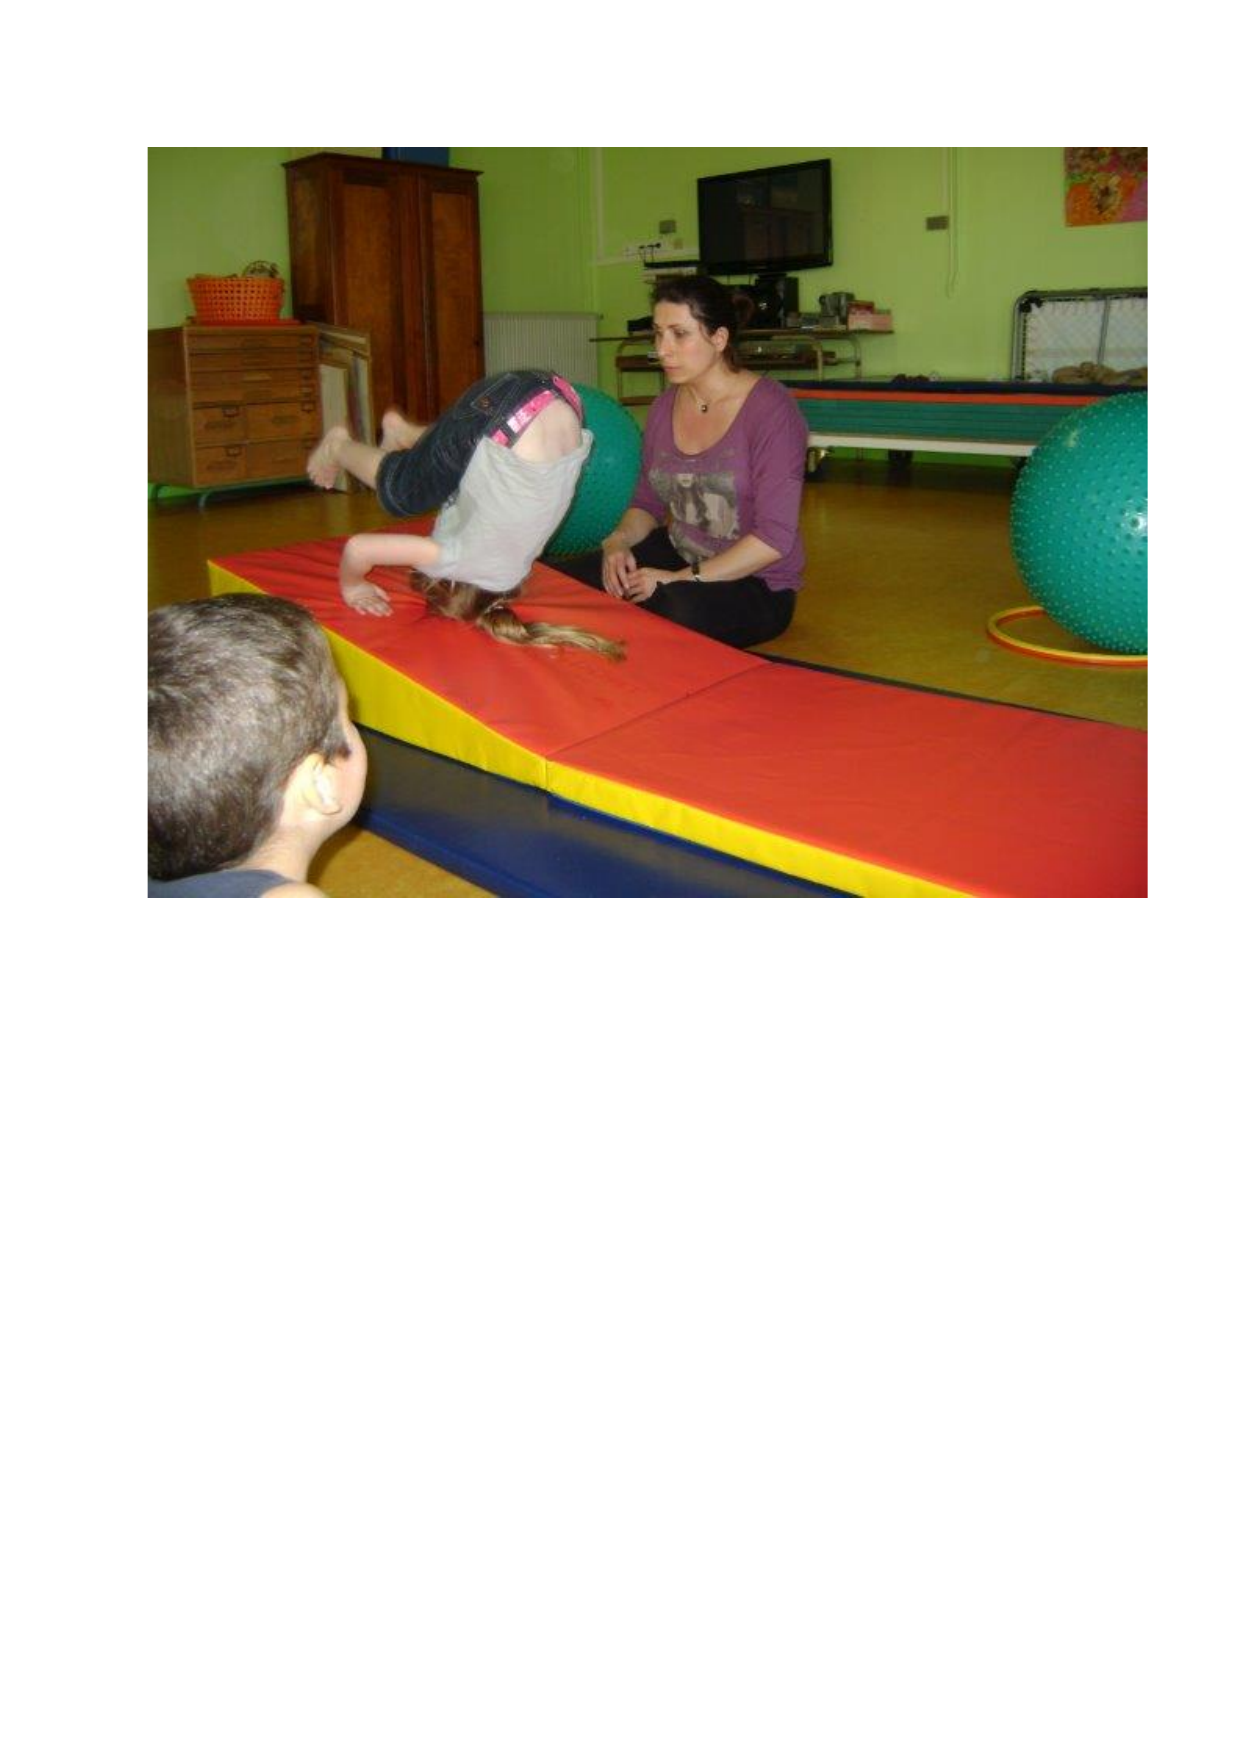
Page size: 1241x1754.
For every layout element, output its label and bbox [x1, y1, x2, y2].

picture [147, 147, 1148, 898]
